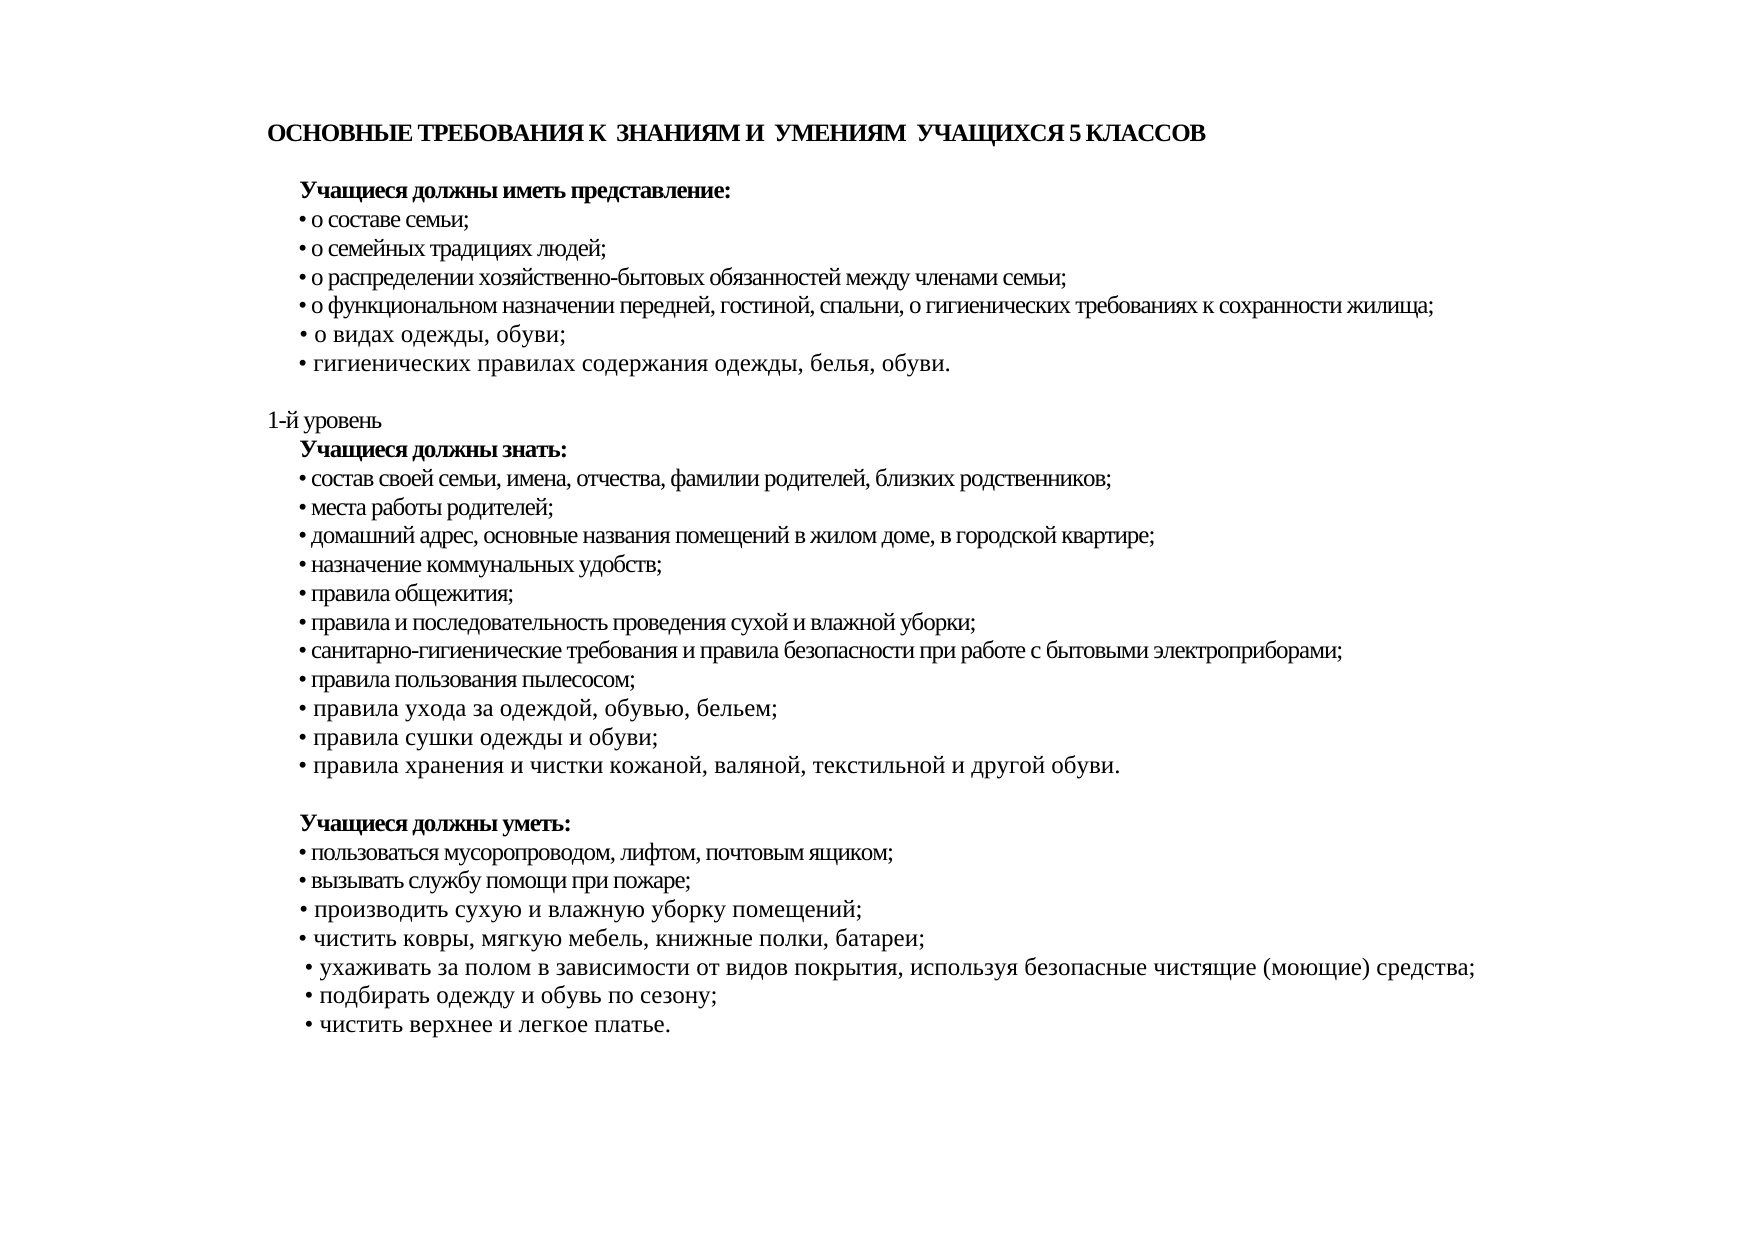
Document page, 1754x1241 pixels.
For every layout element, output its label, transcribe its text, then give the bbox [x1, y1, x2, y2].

text • о составе семьи; [267, 204, 1671, 233]
text • производить сухую и влажную уборку помещений; [267, 894, 1671, 923]
text • подбирать одежду и обувь по сезону; [267, 981, 1671, 1009]
text Учащиеся должны иметь представление: [267, 176, 1671, 204]
text 1-й уровень [267, 406, 1671, 434]
text • о распределении хозяйственно-бытовых обязанностей между членами семьи; [267, 262, 1671, 291]
text • пользоваться мусоропроводом, лифтом, почтовым ящиком; [267, 837, 1671, 866]
text • состав своей семьи, имена, отчества, фамилии родителей, близких родственников; [267, 463, 1671, 492]
text • домашний адрес, основные названия помещений в жилом доме, в городской квартире; [267, 521, 1671, 549]
text • правила хранения и чистки кожаной, валяной, текстильной и другой обуви. [267, 751, 1671, 779]
text ОСНОВНЫЕ ТРЕБОВАНИЯ К ЗНАНИЯМ И УМЕНИЯМ УЧАЩИХСЯ 5 КЛАССОВ [267, 118, 1671, 147]
text • о функциональном назначении передней, гостиной, спальни, о гигиенических требованиях к сохранности жилища; [267, 291, 1671, 319]
text • ухаживать за полом в зависимости от видов покрытия, используя безопасные чистящие (моющие) средства; [267, 952, 1671, 981]
text Учащиеся должны знать: [267, 434, 1671, 463]
text • о видах одежды, обуви; [267, 319, 1671, 348]
text • назначение коммунальных удобств; [267, 549, 1671, 578]
text • чистить ковры, мягкую мебель, книжные полки, батареи; [267, 923, 1671, 952]
text • правила и последовательность проведения сухой и влажной уборки; [267, 607, 1671, 636]
text • вызывать службу помощи при пожаре; [267, 866, 1671, 894]
text • правила ухода за одеждой, обувью, бельем; [267, 693, 1671, 722]
text • правила сушки одежды и обуви; [267, 722, 1671, 751]
text • места работы родителей; [267, 492, 1671, 521]
text • правила пользования пылесосом; [267, 664, 1671, 693]
text Учащиеся должны уметь: [267, 808, 1671, 837]
text • санитарно-гигиенические требования и правила безопасности при работе с бытовыми электроприборами; [267, 636, 1671, 664]
text • чистить верхнее и легкое платье. [267, 1009, 1671, 1038]
text • правила общежития; [267, 578, 1671, 607]
text • о семейных традициях людей; [267, 233, 1671, 262]
text • гигиенических правилах содержания одежды, белья, обуви. [267, 348, 1671, 377]
